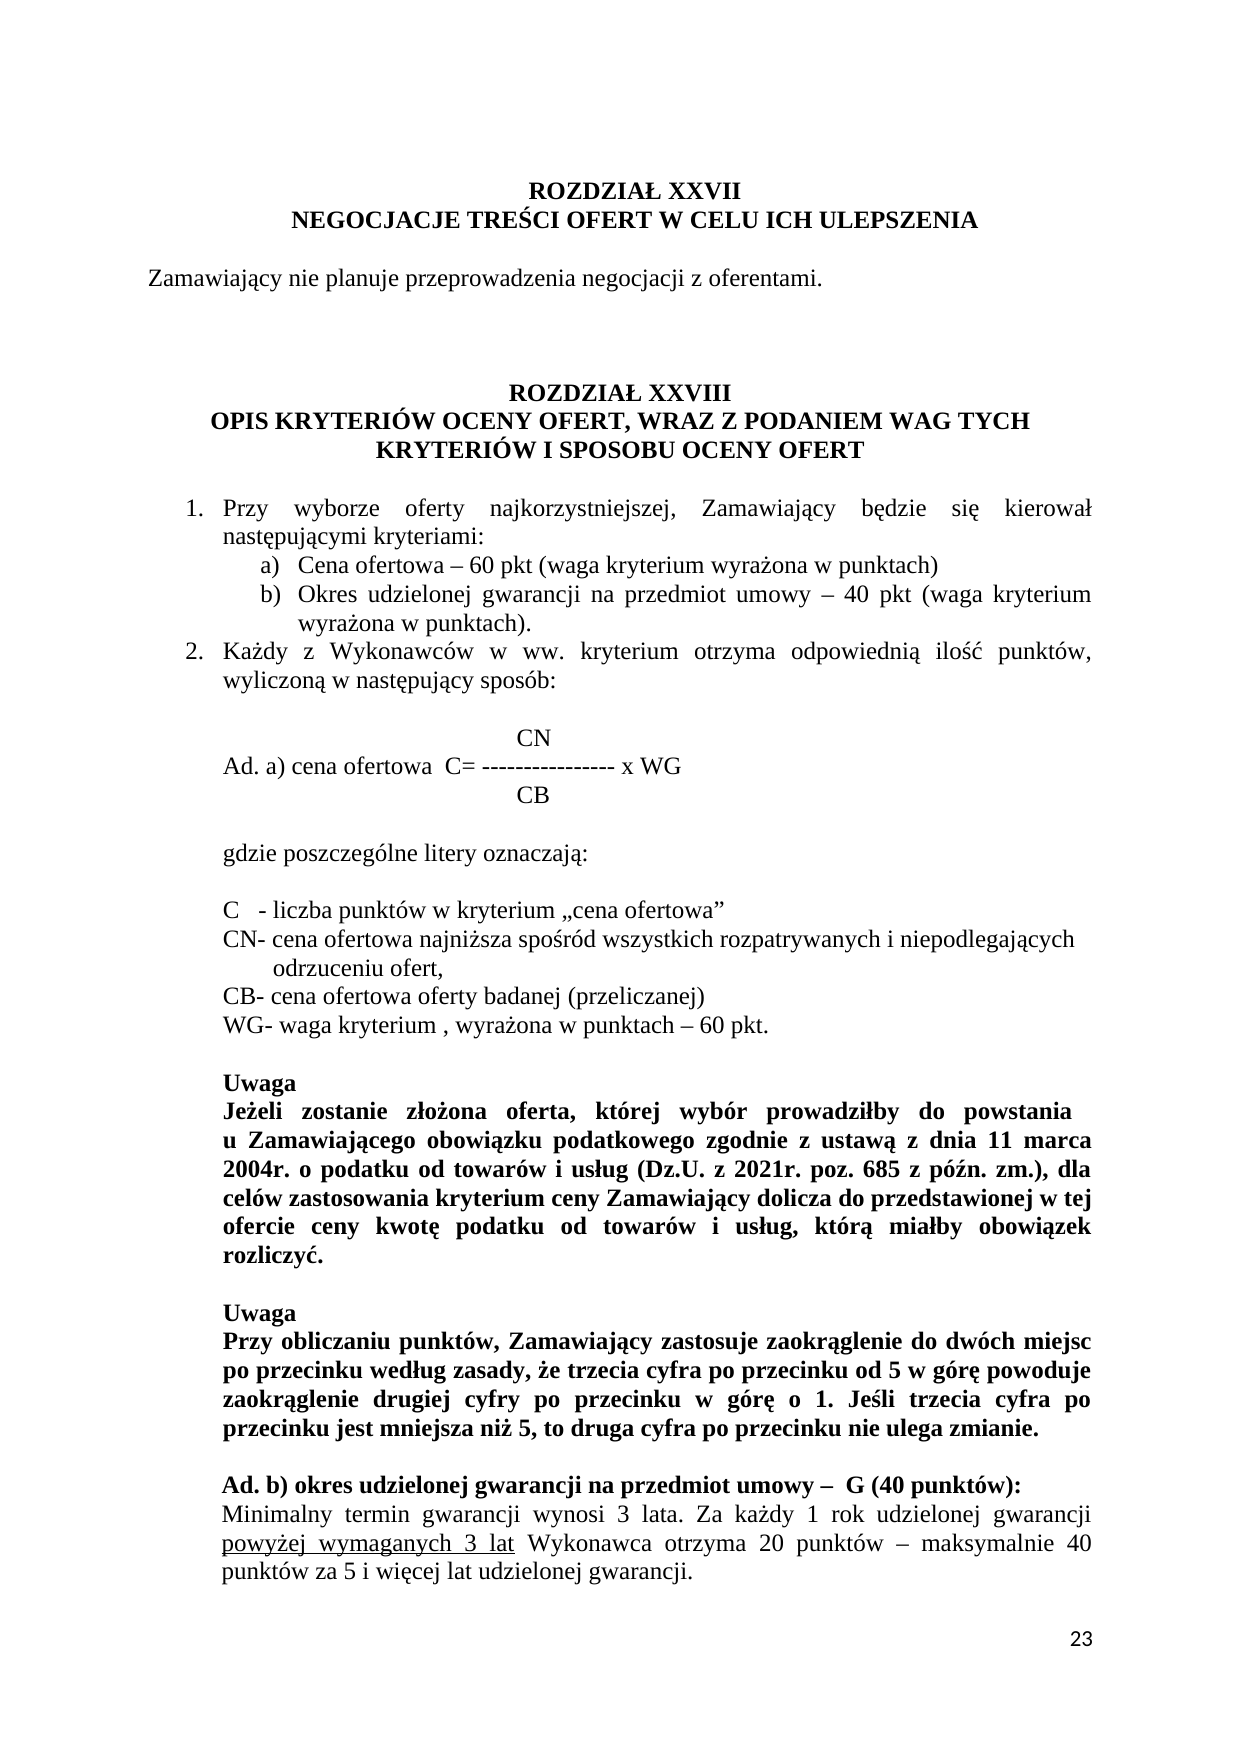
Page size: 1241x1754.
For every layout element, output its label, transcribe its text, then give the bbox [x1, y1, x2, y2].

list Jeżeli zostanie złożona oferta, której wybór prowadziłby do powstania u Zamawiającego obowiązku podatkowego zgodnie z ustawą z dnia 11 marca 2004r. o podatku od towarów i usług (Dz.U. z 2021r. poz. 685 z późn. zm.), dla celów zastosowania kryterium ceny Zamawiający dolicza do przedstawionej w tej ofercie ceny kwotę podatku od towarów i usług, którą miałby obowiązek rozliczyć. [223, 1096, 1093, 1269]
list Uwaga [223, 1068, 1093, 1096]
list Każdy z Wykonawców w ww. kryterium otrzyma odpowiednią ilość punktów, wyliczoną w następujący sposób: [185, 636, 1093, 694]
list gdzie poszczególne litery oznaczają: [223, 838, 1093, 866]
text ROZDZIAŁ XXVIII [148, 378, 1093, 406]
list NEGOCJACJE TREŚCI OFERT W CELU ICH ULEPSZENIA [177, 205, 1093, 234]
list Okres udzielonej gwarancji na przedmiot umowy – 40 pkt (waga kryterium wyrażona w punktach). [260, 579, 1093, 636]
text Ad. b) okres udzielonej gwarancji na przedmiot umowy – G (40 punktów): [148, 1470, 1093, 1499]
list CN- cena ofertowa najniższa spośród wszystkich rozpatrywanych i niepodlegających [223, 924, 1093, 953]
list Ad. a) cena ofertowa C= ---------------- x WG [223, 751, 1093, 780]
text OPIS KRYTERIÓW OCENY OFERT, WRAZ Z PODANIEM WAG TYCH KRYTERIÓW I SPOSOBU OCENY OFERT [148, 406, 1093, 464]
list CN [516, 723, 1093, 751]
list Uwaga [223, 1298, 1093, 1326]
text Zamawiający nie planuje przeprowadzenia negocjacji z oferentami. [148, 263, 1093, 291]
text Minimalny termin gwarancji wynosi 3 lata. Za każdy 1 rok udzielonej gwarancji powyżej wymaganych 3 lat Wykonawca otrzyma 20 punktów – maksymalnie 40 punktów za 5 i więcej lat udzielonej gwarancji. [221, 1499, 1093, 1585]
list Cena ofertowa – 60 pkt (waga kryterium wyrażona w punktach) [260, 550, 1093, 579]
list WG- waga kryterium , wyrażona w punktach – 60 pkt. [223, 1010, 1093, 1039]
list odrzuceniu ofert, [223, 953, 1093, 981]
list CB [223, 780, 1093, 809]
list C - liczba punktów w kryterium „cena ofertowa” [223, 895, 1093, 924]
list ROZDZIAŁ XXVII [177, 176, 1093, 205]
list Przy obliczaniu punktów, Zamawiający zastosuje zaokrąglenie do dwóch miejsc po przecinku według zasady, że trzecia cyfra po przecinku od 5 w górę powoduje zaokrąglenie drugiej cyfry po przecinku w górę o 1. Jeśli trzecia cyfra po przecinku jest mniejsza niż 5, to druga cyfra po przecinku nie ulega zmianie. [223, 1326, 1093, 1441]
list CB- cena ofertowa oferty badanej (przeliczanej) [223, 981, 1093, 1010]
list Przy wyborze oferty najkorzystniejszej, Zamawiający będzie się kierował następującymi kryteriami: [185, 493, 1093, 550]
